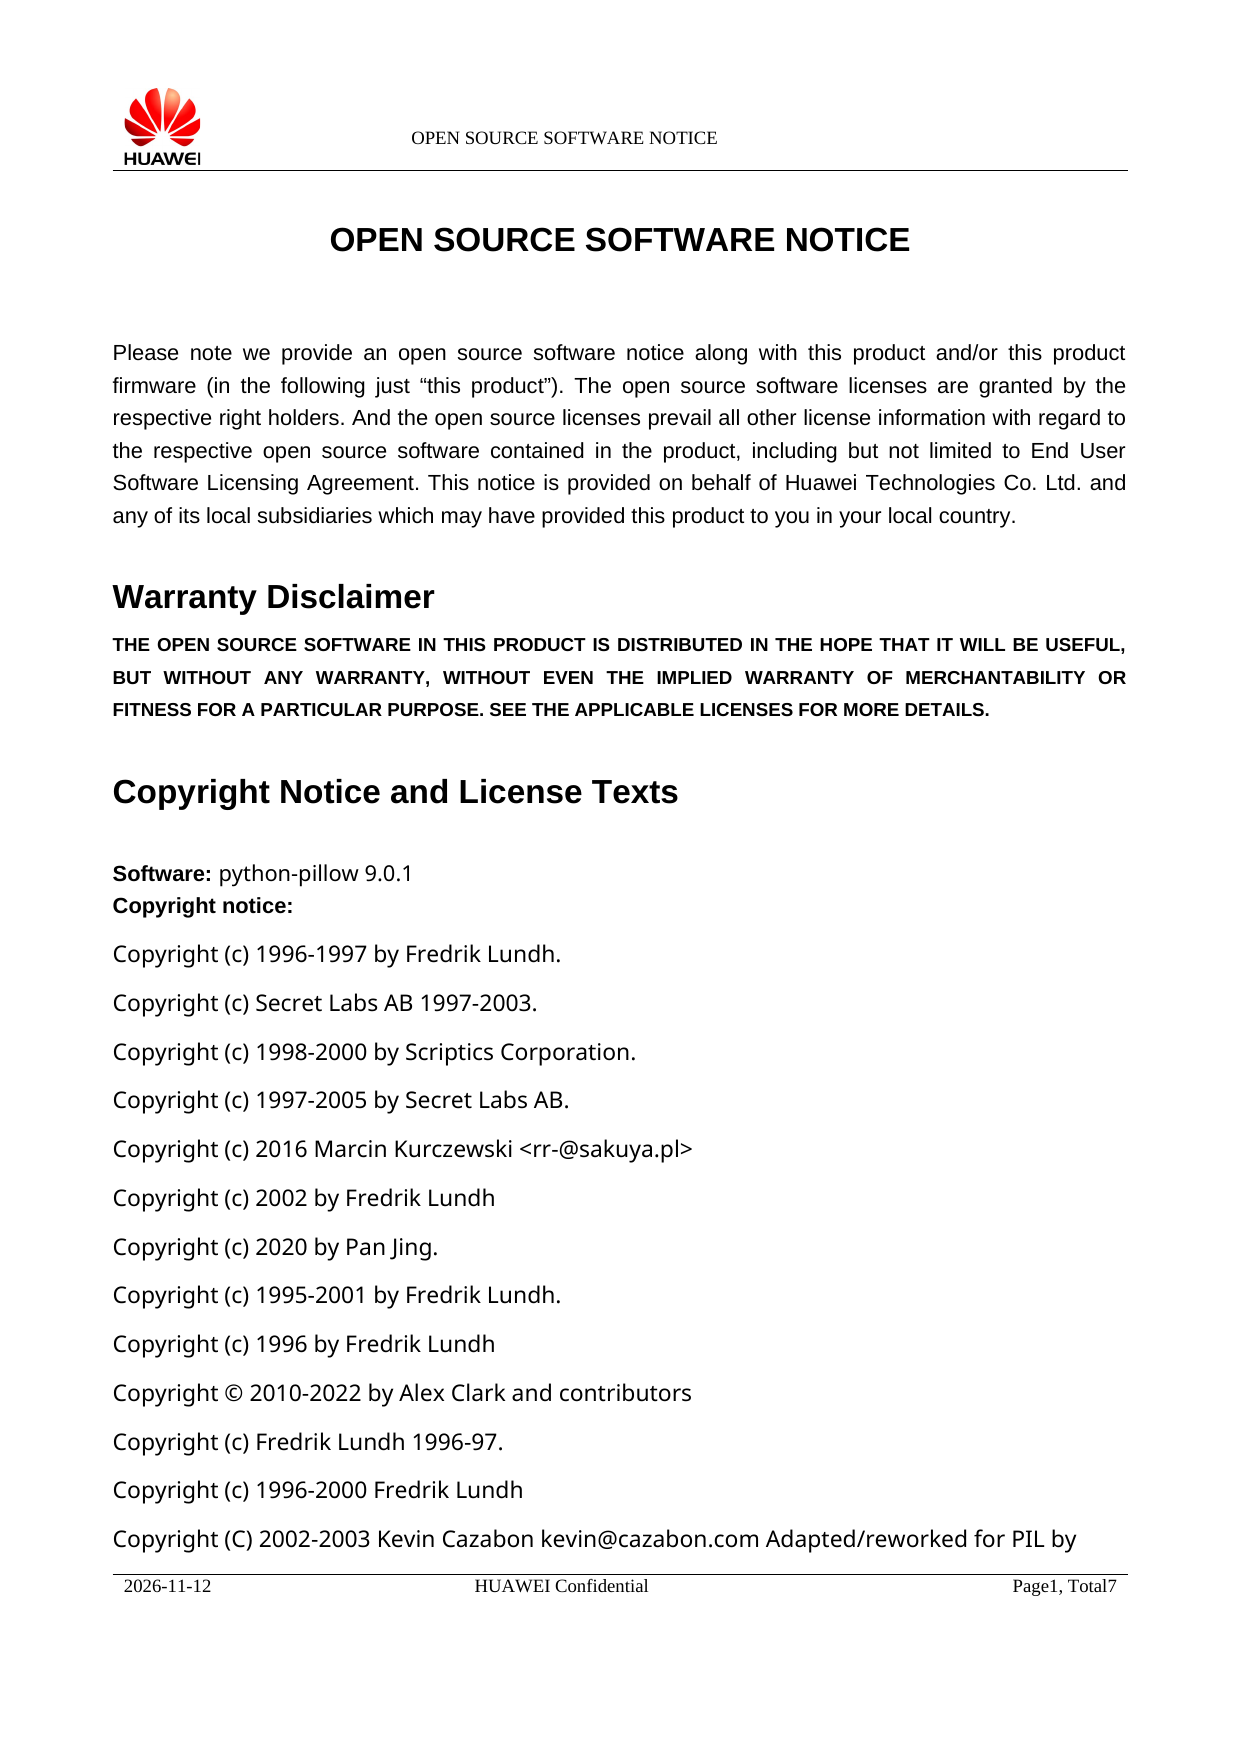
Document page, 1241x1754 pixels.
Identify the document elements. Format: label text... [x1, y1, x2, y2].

text OPEN SOURCE SOFTWARE NOTICE [112, 206, 1128, 271]
text Copyright Notice and License Texts [112, 759, 1128, 824]
picture [124, 88, 201, 165]
text Warranty Disclaimer [112, 564, 1128, 629]
text Please note we provide an open source software notice along with this product and/or this product firmware (in the following just “this product”). The open source software licenses are granted by the respective right holders. And the open source licenses prevail all other license information with regard to the respective open source software contained in the product, including but not limited to End User Software Licensing Agreement. This notice is provided on behalf of Huawei Technologies Co. Ltd. and any of its local subsidiaries which may have provided this product to you in your local country. [112, 336, 1128, 531]
title Software: python-pillow 9.0.1 [112, 856, 1128, 889]
text The open source software in this product is distributed in the hope that it will be useful, but WITHOUT ANY WARRANTY, without even the implied warranty of MERCHANTABILITY or FITNESS FOR A PARTICULAR PURPOSE. See the applicable licenses for more details. [112, 629, 1128, 726]
